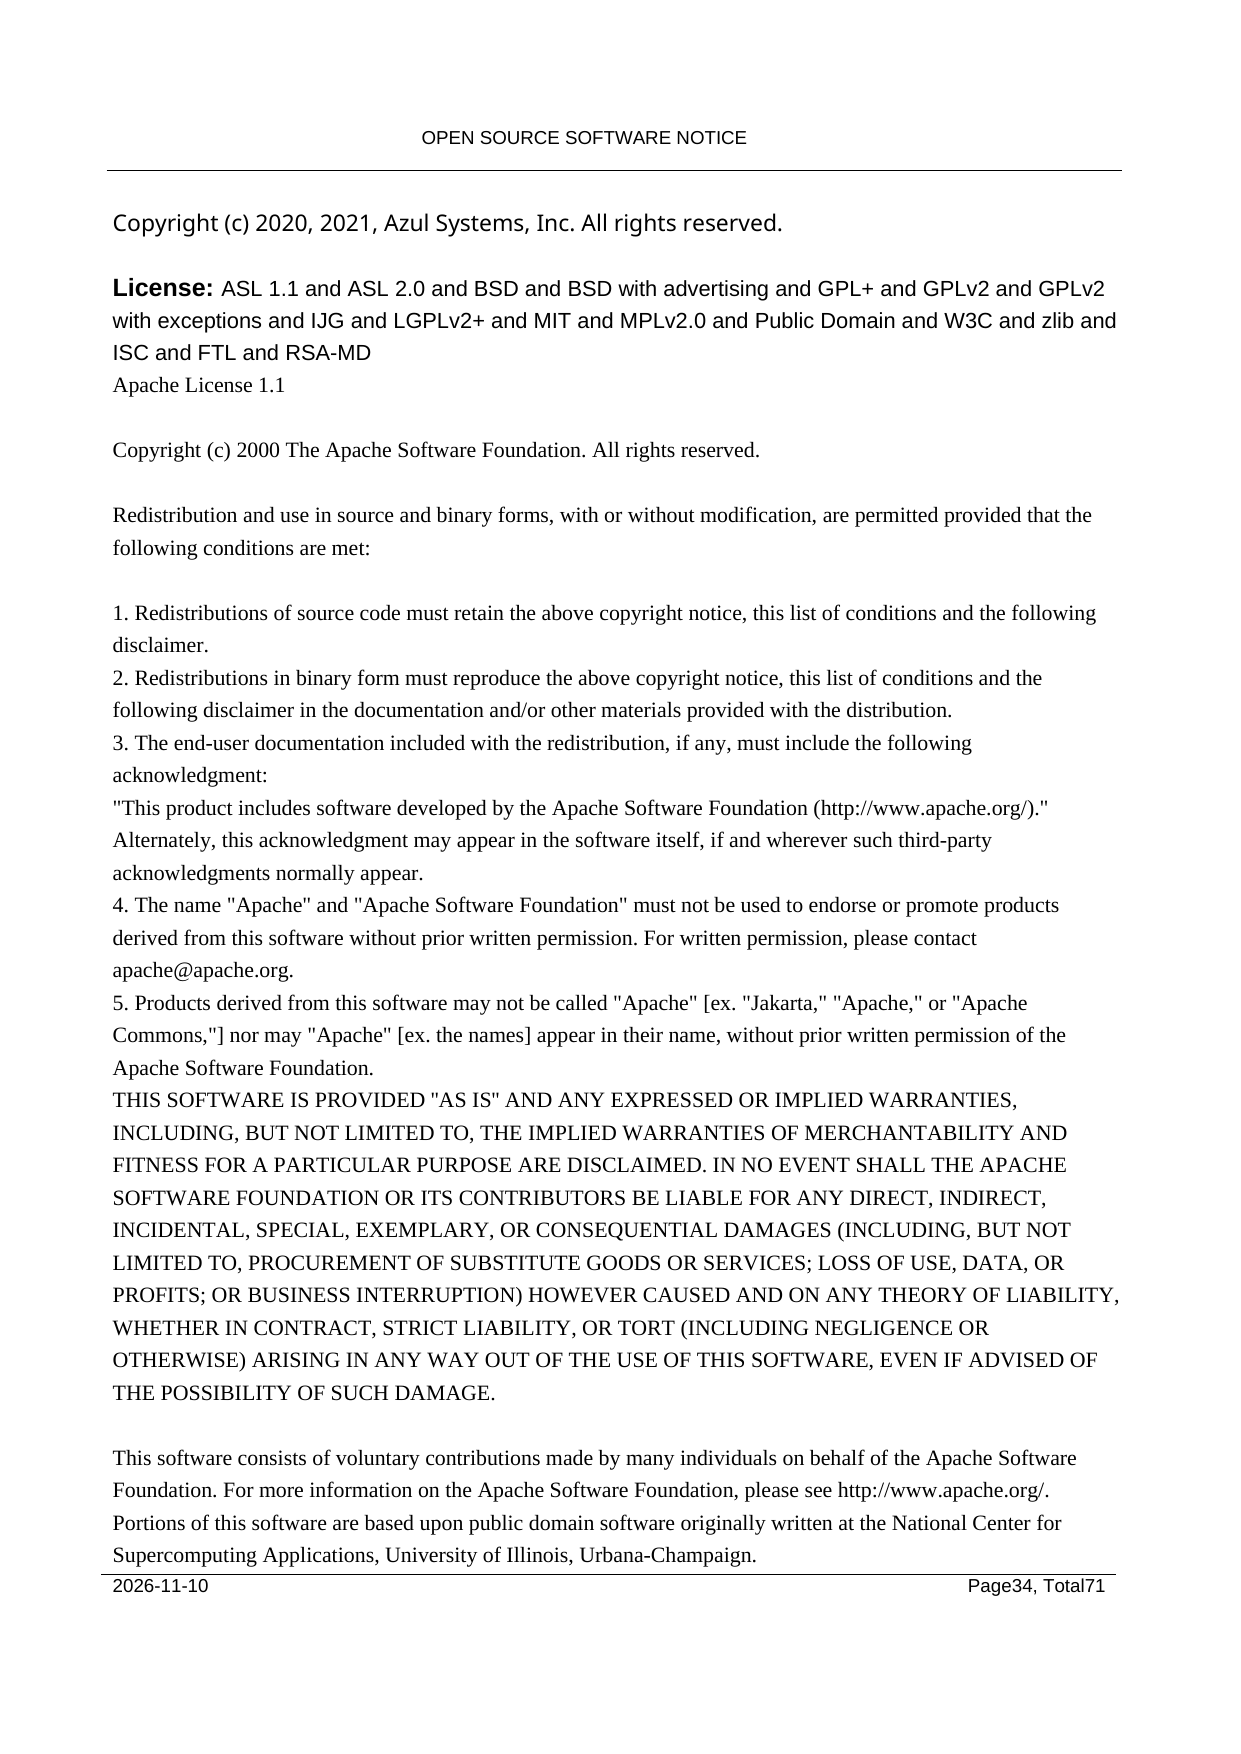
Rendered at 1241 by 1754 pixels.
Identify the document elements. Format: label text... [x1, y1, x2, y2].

text License: ASL 1.1 and ASL 2.0 and BSD and BSD with advertising and GPL+ and GPLv2 and GPLv2 with exceptions and IJG and LGPLv2+ and MIT and MPLv2.0 and Public Domain and W3C and zlib and ISC and FTL and RSA-MD [112, 271, 1128, 369]
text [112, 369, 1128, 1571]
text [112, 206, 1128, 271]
